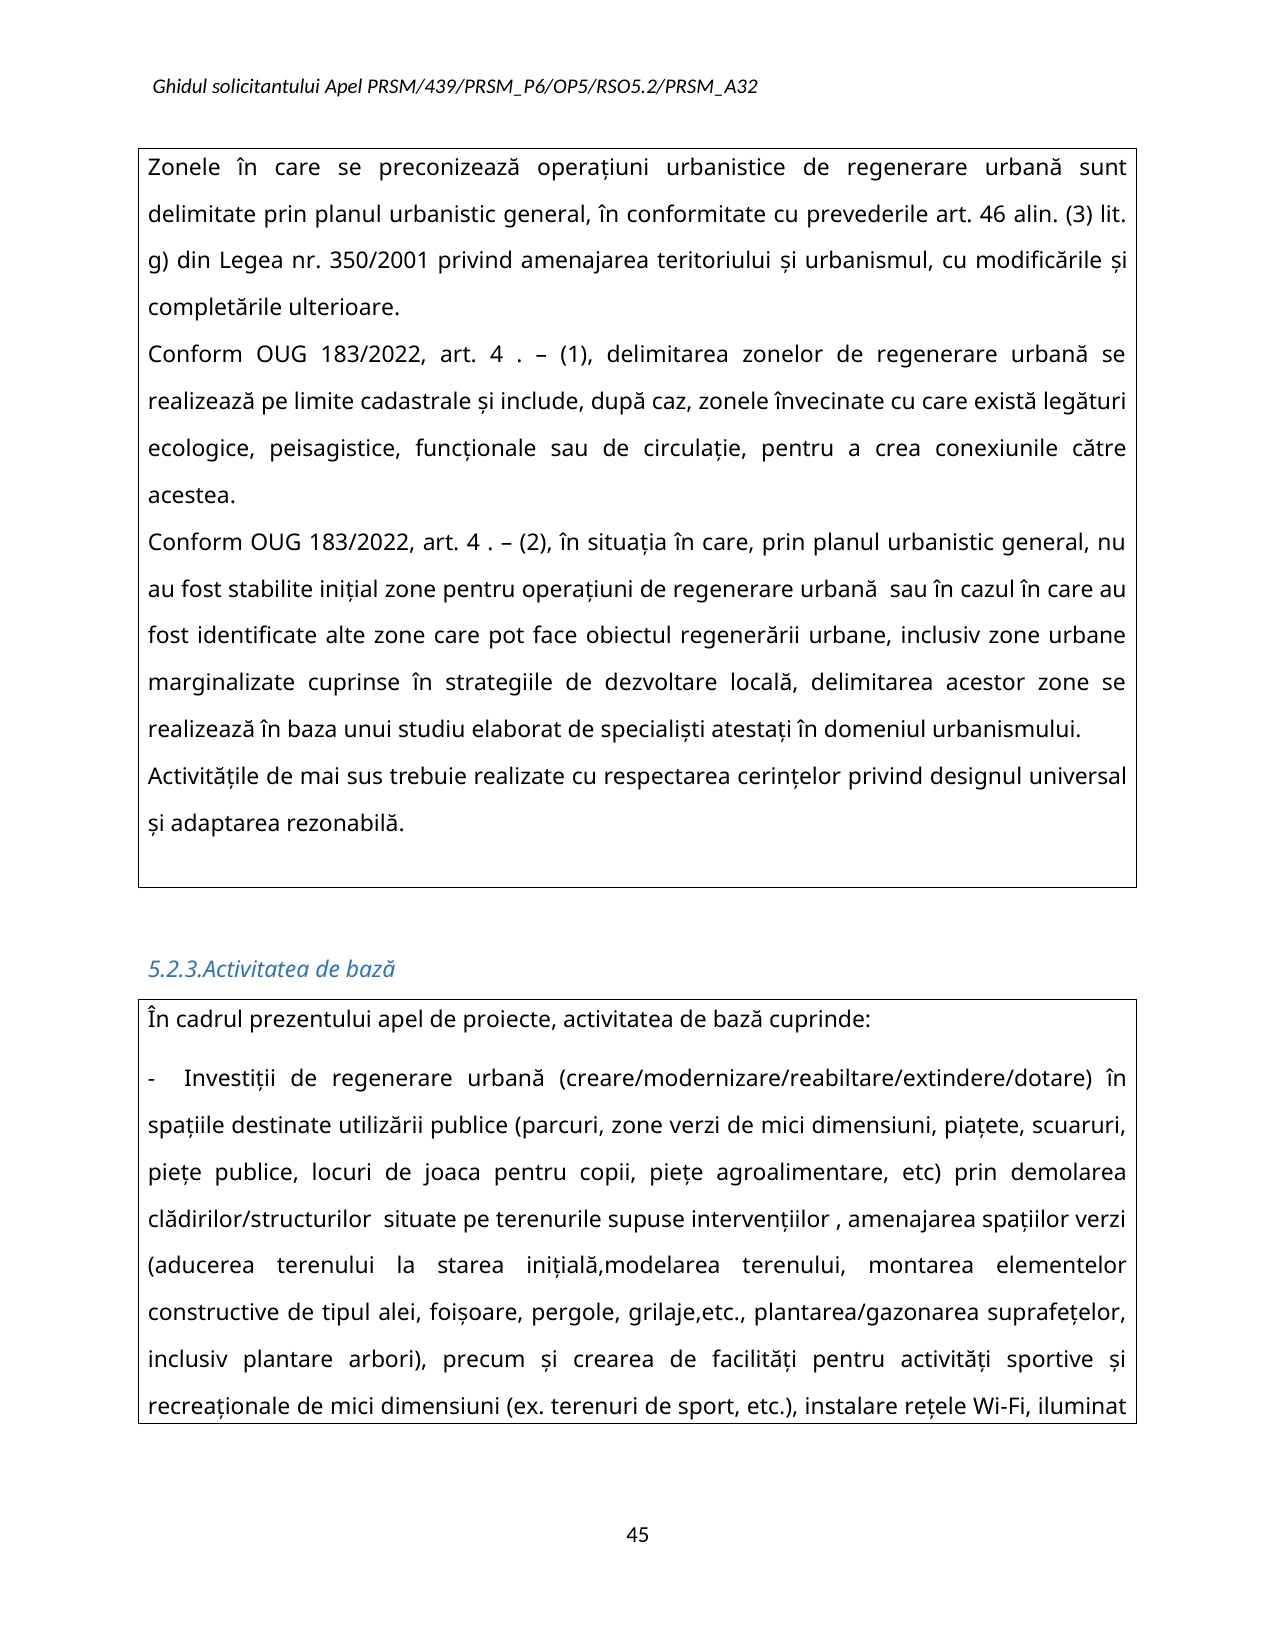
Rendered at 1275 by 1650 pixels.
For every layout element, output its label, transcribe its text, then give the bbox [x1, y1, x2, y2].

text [139, 1246, 1136, 1423]
text Activitățile de mai sus trebuie realizate cu respectarea cerințelor privind designul universal și adaptarea rezonabilă. [139, 757, 1136, 838]
subtitle 5.2.3.Activitatea de bază [148, 953, 1127, 984]
text - Investiții de regenerare urbană (creare/modernizare/reabiltare/extindere/dotare) în spațiile destinate utilizării publice (parcuri, zone verzi de mici dimensiuni, piațete, scuaruri, piețe publice, locuri de joaca pentru copii, piețe agroalimentare, etc) prin demolarea clădirilor/structurilor situate pe terenurile supuse intervențiilor , amenajarea spațiilor verzi [139, 1059, 1136, 1234]
text Zonele în care se preconizează operaţiuni urbanistice de regenerare urbană sunt delimitate prin planul urbanistic general, în conformitate cu prevederile art. 46 alin. (3) lit. g) din Legea nr. 350/2001 privind amenajarea teritoriului şi urbanismul, cu modificările şi completările ulterioare. [139, 149, 1136, 323]
text În cadrul prezentului apel de proiecte, activitatea de bază cuprinde: [139, 1000, 1136, 1034]
text Conform OUG 183/2022, art. 4 . – (1), delimitarea zonelor de regenerare urbană se realizează pe limite cadastrale şi include, după caz, zonele învecinate cu care există legături ecologice, peisagistice, funcţionale sau de circulaţie, pentru a crea conexiunile către acestea. [139, 335, 1136, 510]
text Conform OUG 183/2022, art. 4 . – (2), în situaţia în care, prin planul urbanistic general, nu au fost stabilite iniţial zone pentru operaţiuni de regenerare urbană sau în cazul în care au fost identificate alte zone care pot face obiectul regenerării urbane, inclusiv zone urbane marginalizate cuprinse în strategiile de dezvoltare locală, delimitarea acestor zone se realizează în baza unui studiu elaborat de specialişti atestaţi în domeniul urbanismului. [139, 523, 1136, 744]
